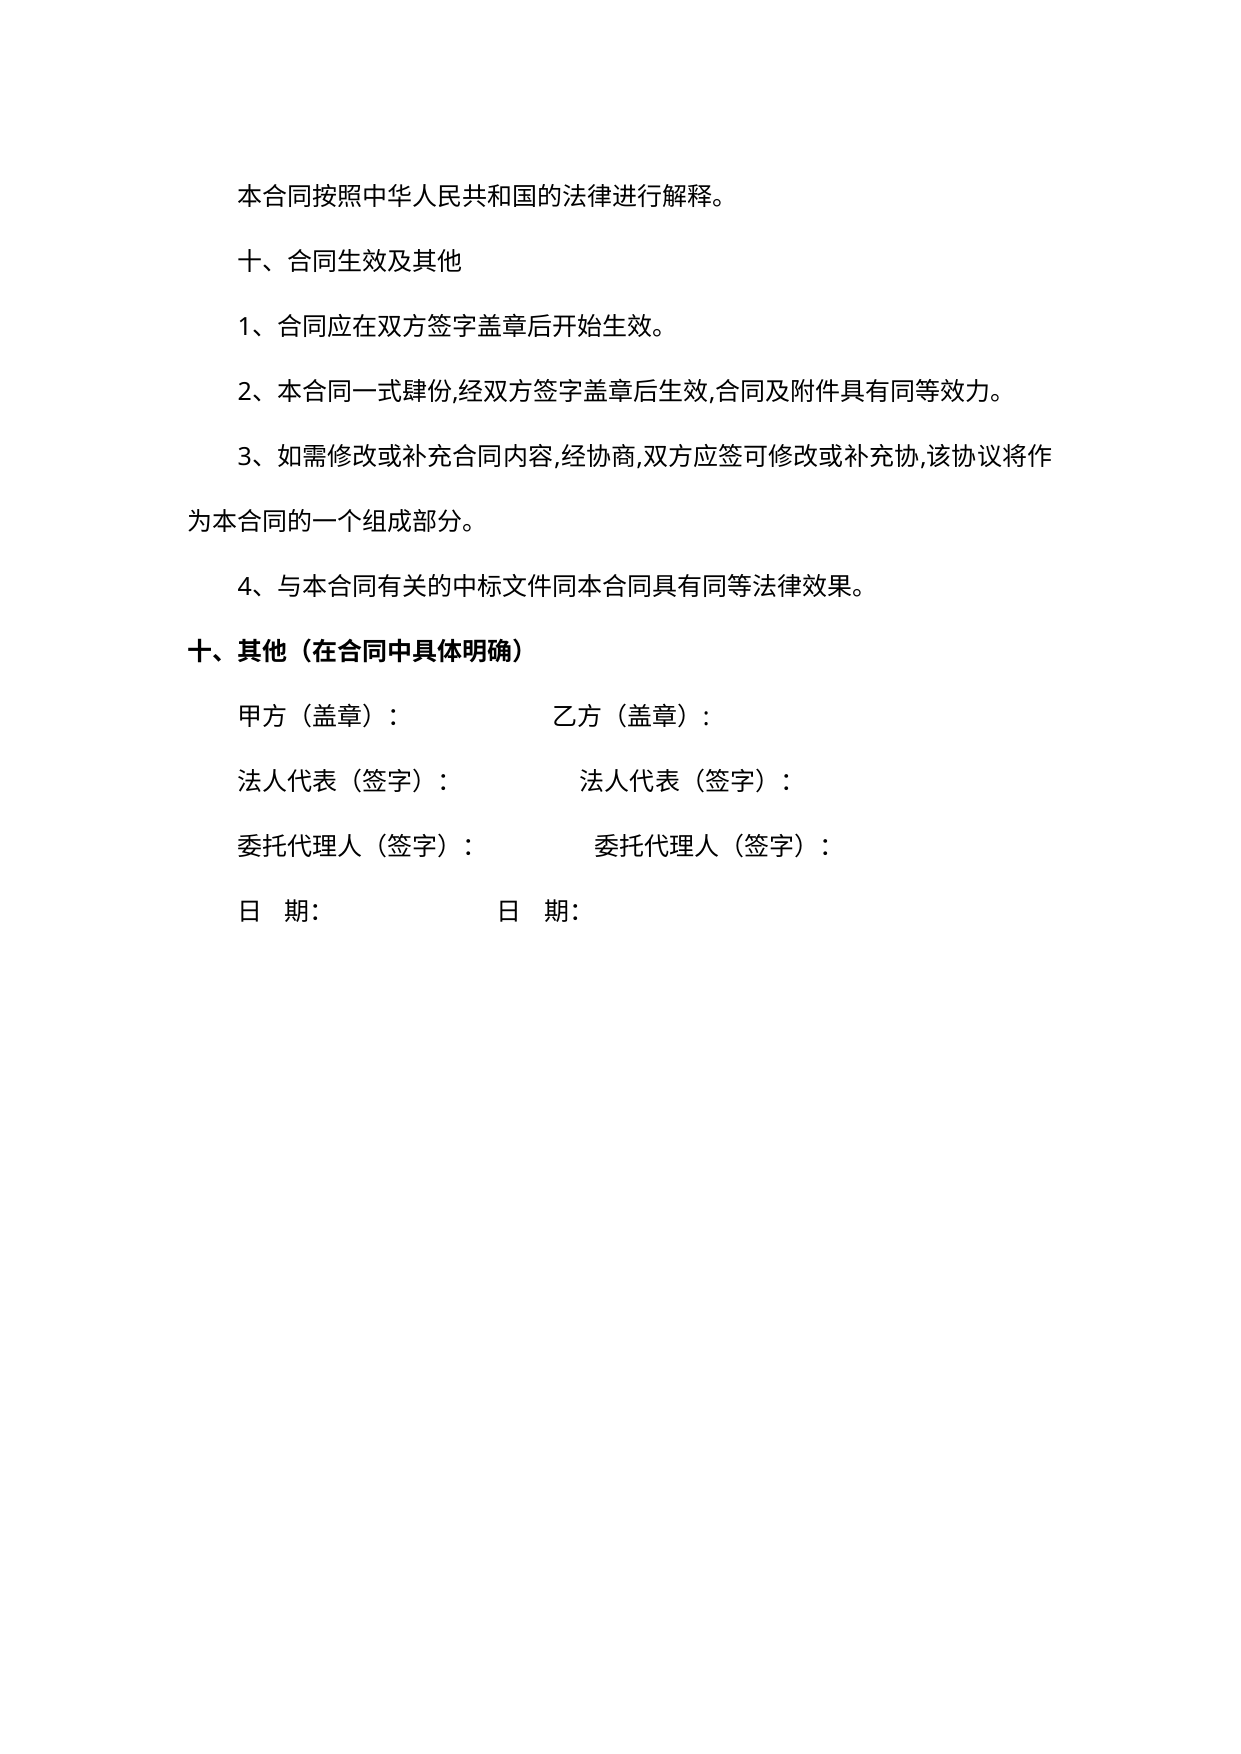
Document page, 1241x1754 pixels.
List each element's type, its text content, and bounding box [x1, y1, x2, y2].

text 委托代理人（签字）： 委托代理人（签字）： [187, 812, 1053, 877]
text 本合同按照中华人民共和国的法律进行解释。 [187, 162, 1053, 227]
text 日 期： 日 期： [187, 877, 1053, 942]
text 十、其他（在合同中具体明确） [187, 617, 1053, 682]
text 十、合同生效及其他 [187, 227, 1053, 292]
text 法人代表（签字）： 法人代表（签字）： [187, 747, 1053, 812]
text 4、与本合同有关的中标文件同本合同具有同等法律效果。 [187, 552, 1053, 617]
text 甲方（盖章）： 乙方（盖章）: [187, 682, 1053, 747]
text 2、本合同一式肆份,经双方签字盖章后生效,合同及附件具有同等效力。 [187, 357, 1053, 422]
text 1、合同应在双方签字盖章后开始生效。 [187, 292, 1053, 357]
text 3、如需修改或补充合同内容,经协商,双方应签可修改或补充协,该协议将作为本合同的一个组成部分。 [187, 422, 1053, 552]
